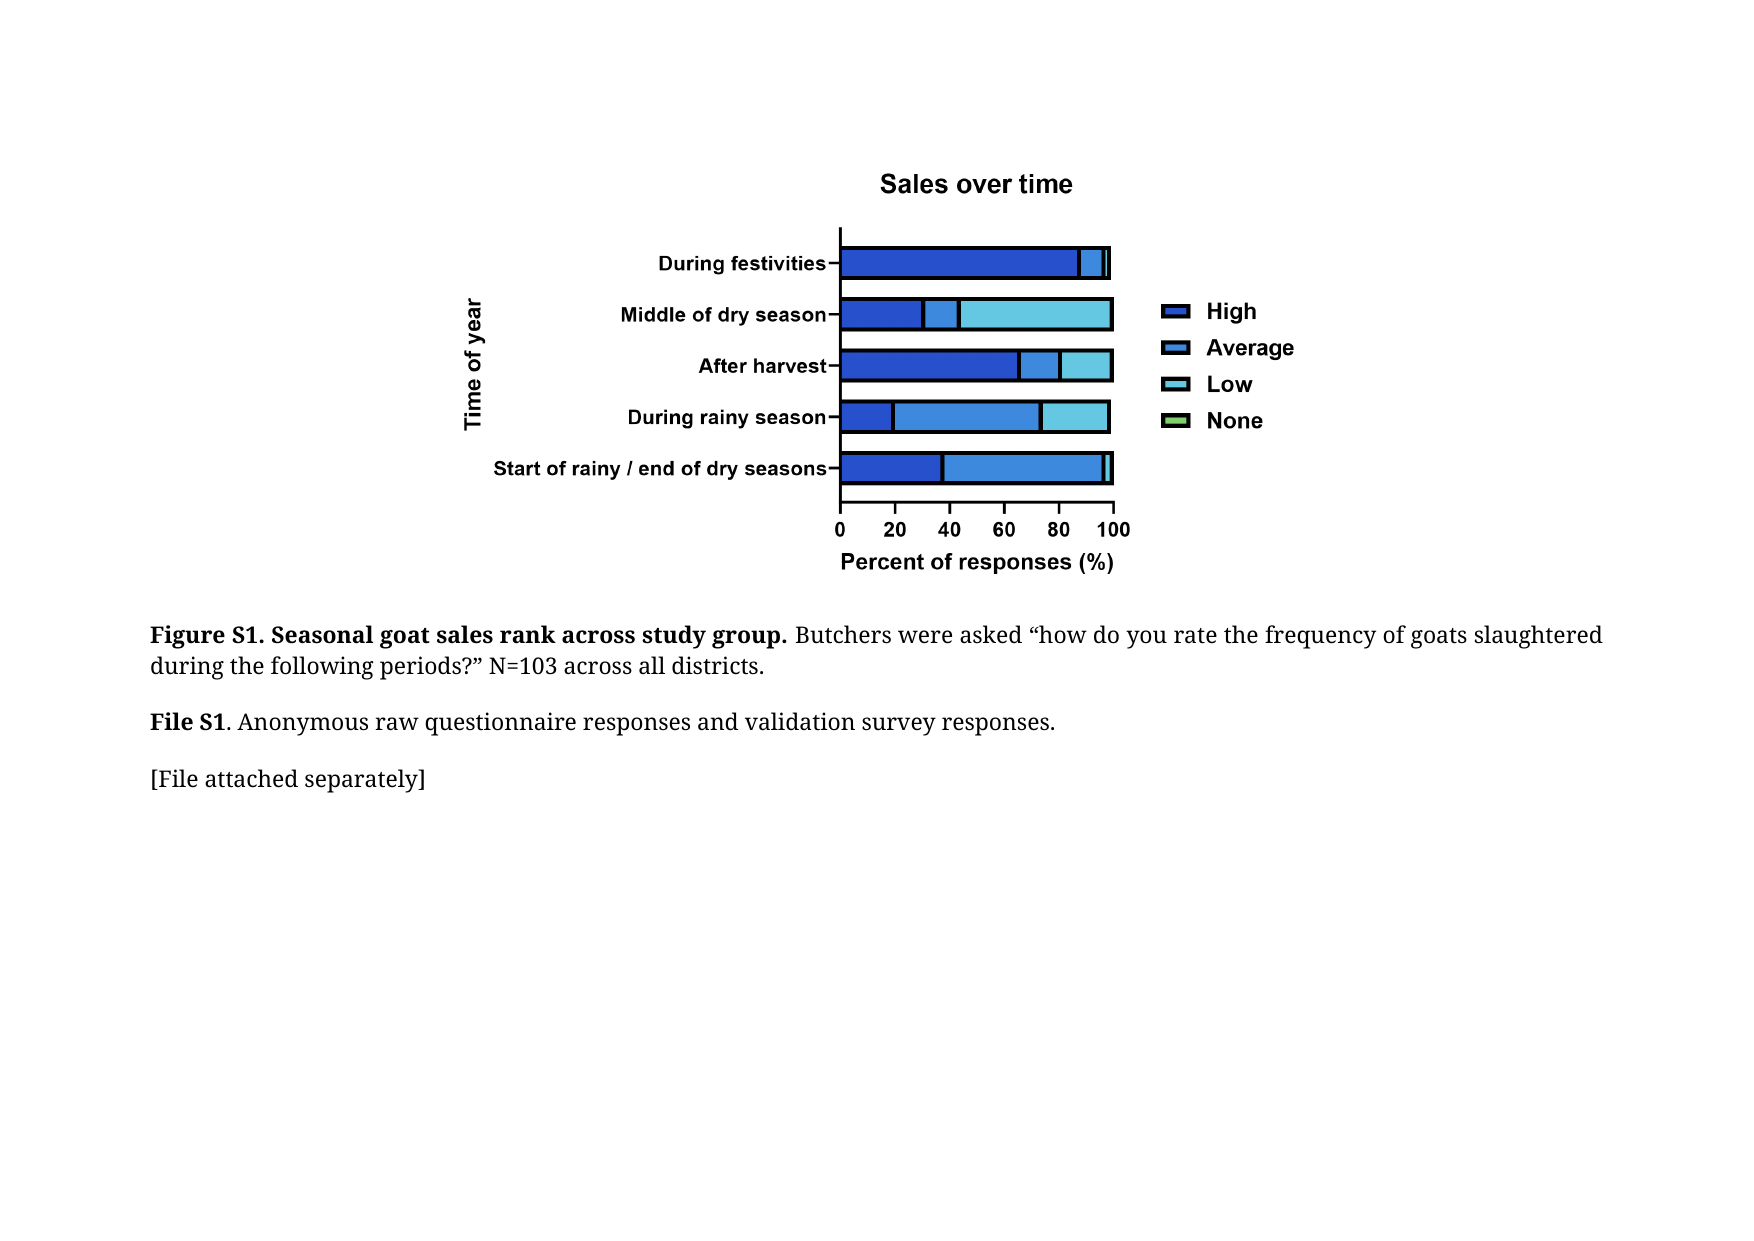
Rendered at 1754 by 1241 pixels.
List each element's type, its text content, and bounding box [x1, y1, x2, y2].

picture [440, 150, 1314, 594]
text Figure S1. Seasonal goat sales rank across study group. Butchers were asked “how do you rate the frequency of goats slaughtered during the following periods?” N=103 across all districts. [150, 619, 1604, 681]
text [File attached separately] [150, 762, 1604, 794]
text File S1. Anonymous raw questionnaire responses and validation survey responses. [150, 706, 1604, 737]
